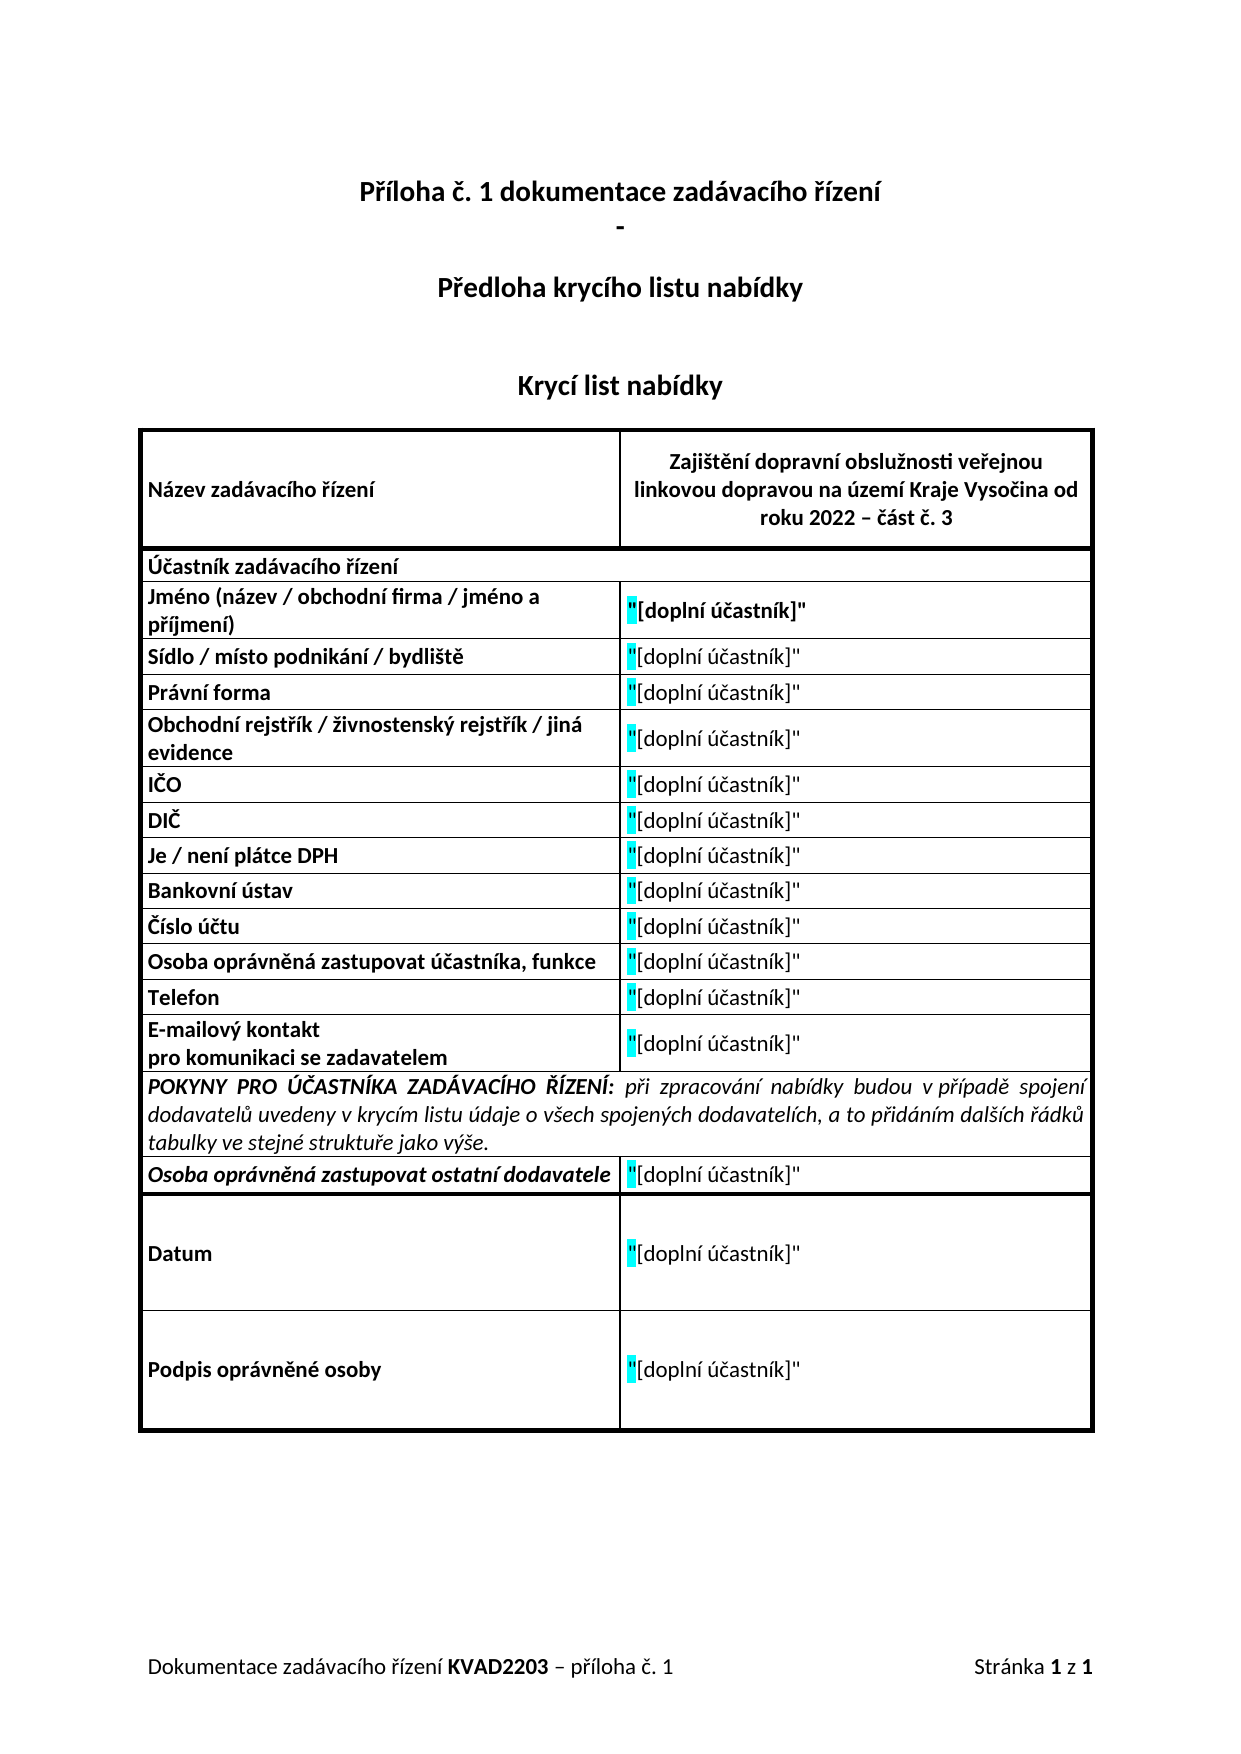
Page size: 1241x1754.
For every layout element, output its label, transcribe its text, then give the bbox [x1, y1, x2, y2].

text Příloha č. 1 dokumentace zadávacího řízení [148, 173, 1093, 208]
table_cell [621, 874, 1090, 908]
table_cell Telefon [143, 980, 619, 1014]
table_cell [621, 944, 1090, 979]
table_cell Účastník zadávacího řízení [143, 551, 1090, 581]
table_cell [621, 838, 1090, 872]
table_cell Osoba oprávněná zastupovat účastníka, funkce [143, 944, 619, 979]
table_cell Podpis oprávněné osoby [143, 1311, 619, 1428]
table_cell DIČ [143, 803, 619, 837]
table_cell IČO [143, 767, 619, 802]
table_cell Osoba oprávněná zastupovat ostatní dodavatele [143, 1157, 619, 1192]
table_cell [621, 1015, 1090, 1071]
table_cell [621, 1196, 1090, 1310]
table_cell E-mailový kontakt pro komunikaci se zadavatelem [143, 1015, 619, 1071]
text - [148, 208, 1093, 244]
table_cell [621, 803, 1090, 837]
table_cell [621, 1157, 1090, 1192]
table_cell [621, 980, 1090, 1014]
text Předloha krycího listu nabídky [148, 269, 1093, 304]
text Krycí list nabídky [148, 367, 1093, 403]
table_cell [621, 582, 1090, 638]
table_cell [621, 1311, 1090, 1428]
table_cell Bankovní ústav [143, 874, 619, 908]
table_cell Právní forma [143, 675, 619, 709]
table_cell Datum [143, 1196, 619, 1310]
table_cell [621, 710, 1090, 766]
table_cell Číslo účtu [143, 909, 619, 943]
table_cell Sídlo / místo podnikání / bydliště [143, 639, 619, 674]
table_header Zajištění dopravní obslužnosti veřejnou linkovou dopravou na území Kraje Vysočina od roku 2022 – část č. 3 [621, 432, 1090, 546]
table_cell [621, 639, 1090, 674]
table_cell [621, 909, 1090, 943]
table_header Název zadávacího řízení [143, 432, 619, 546]
table_cell [621, 767, 1090, 802]
table_cell [621, 675, 1090, 709]
table_cell Jméno (název / obchodní firma / jméno a příjmení) [143, 582, 619, 638]
table_cell POKYNY PRO ÚČASTNÍKA ZADÁVACÍHO ŘÍZENÍ: při zpracování nabídky budou v případě spojení dodavatelů uvedeny v krycím listu údaje o všech spojených dodavatelích, a to přidáním dalších řádků tabulky ve stejné struktuře jako výše. [143, 1072, 1090, 1156]
table_cell Obchodní rejstřík / živnostenský rejstřík / jiná evidence [143, 710, 619, 766]
table_cell Je / není plátce DPH [143, 838, 619, 872]
